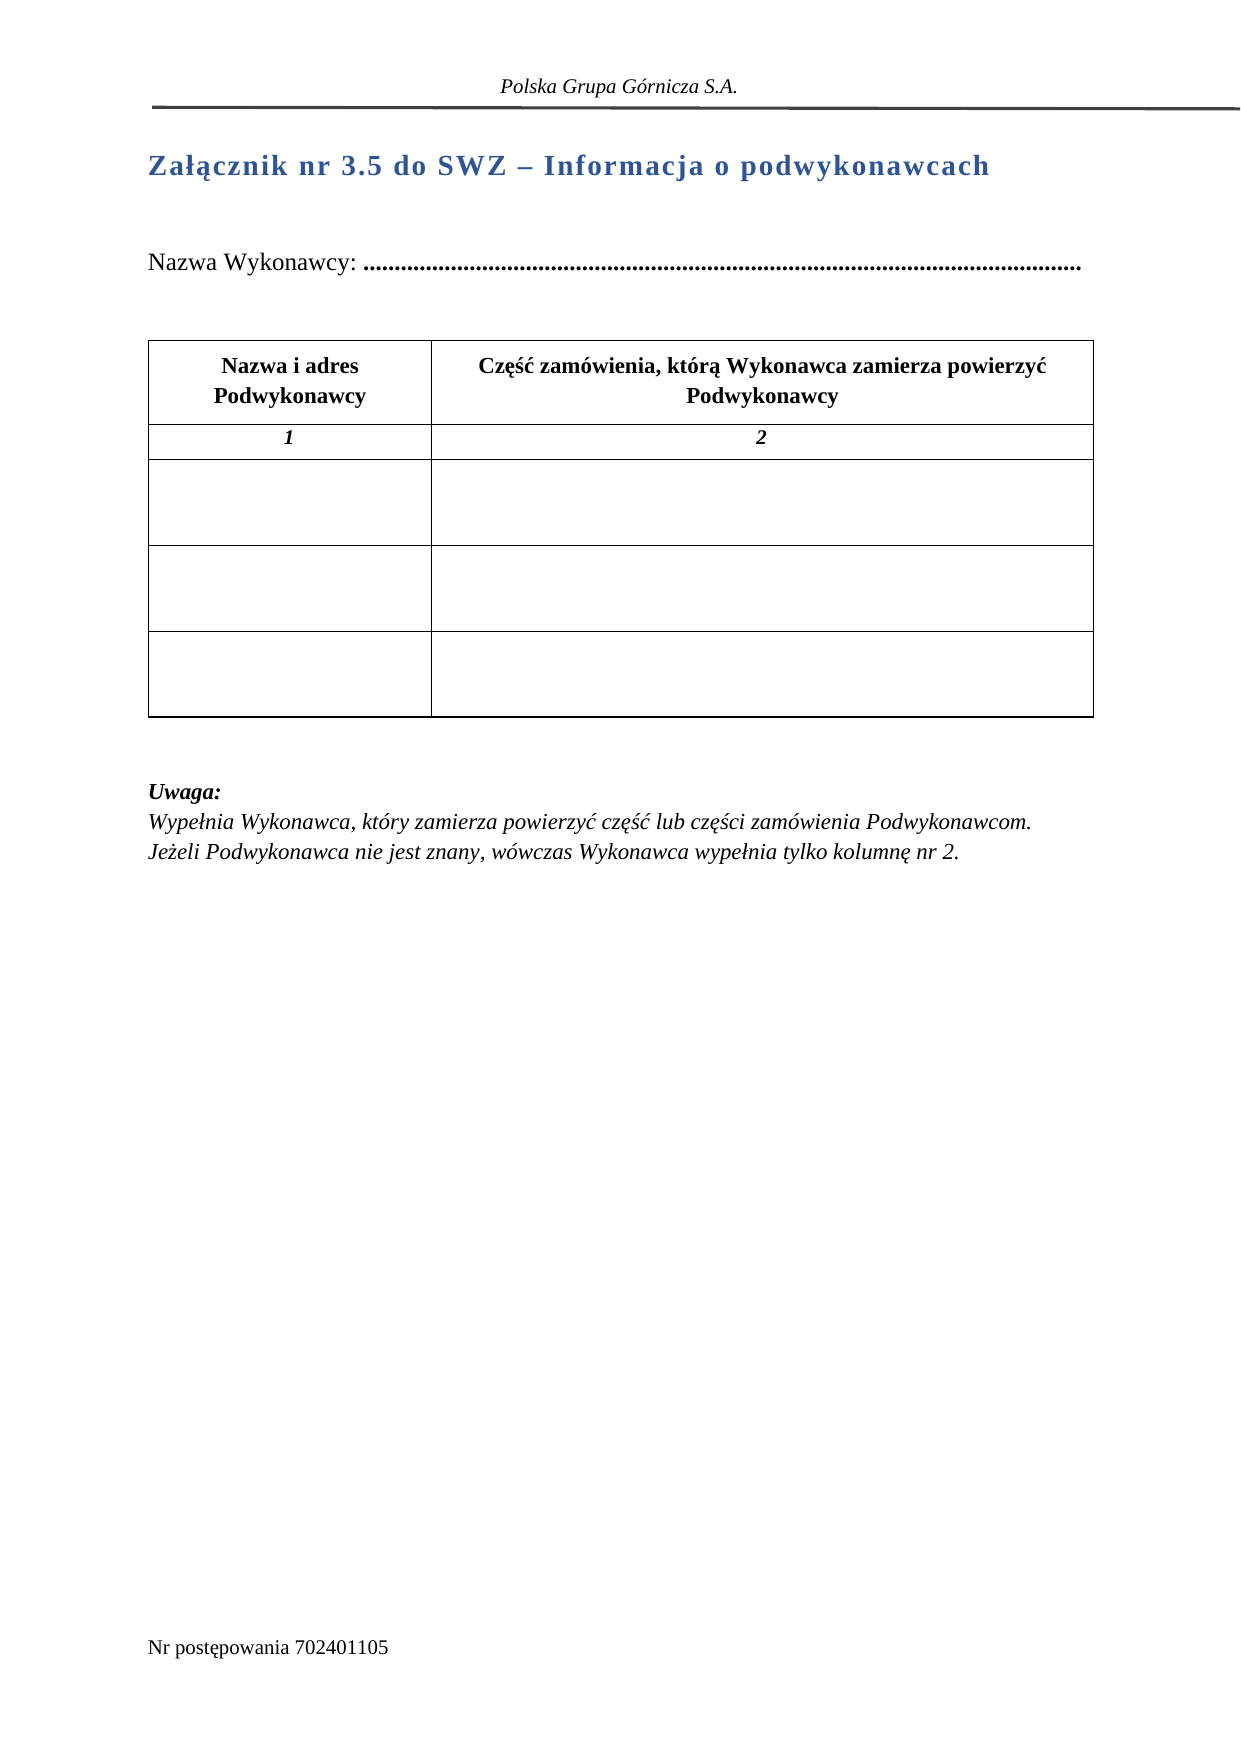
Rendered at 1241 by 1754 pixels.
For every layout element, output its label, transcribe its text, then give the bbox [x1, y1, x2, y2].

table_cell [432, 460, 1093, 545]
text Uwaga: [148, 778, 1093, 804]
table_cell 1 [149, 425, 431, 459]
table_header Część zamówienia, którą Wykonawca zamierza powierzyć Podwykonawcy [432, 341, 1093, 424]
text Nazwa Wykonawcy: ................................................................................................................... [148, 247, 1093, 275]
table_cell 2 [432, 425, 1093, 459]
table_cell [149, 632, 431, 716]
table_cell [432, 632, 1093, 716]
table_cell [149, 546, 431, 631]
text Załącznik nr 3.5 do SWZ – Informacja o podwykonawcach [148, 148, 1093, 181]
table_cell [432, 546, 1093, 631]
text Wypełnia Wykonawca, który zamierza powierzyć część lub części zamówienia Podwykonawcom. [148, 808, 1093, 834]
text Jeżeli Podwykonawca nie jest znany, wówczas Wykonawca wypełnia tylko kolumnę nr 2. [148, 838, 1093, 864]
table_header Nazwa i adres Podwykonawcy [149, 341, 431, 424]
table_cell [149, 460, 431, 545]
